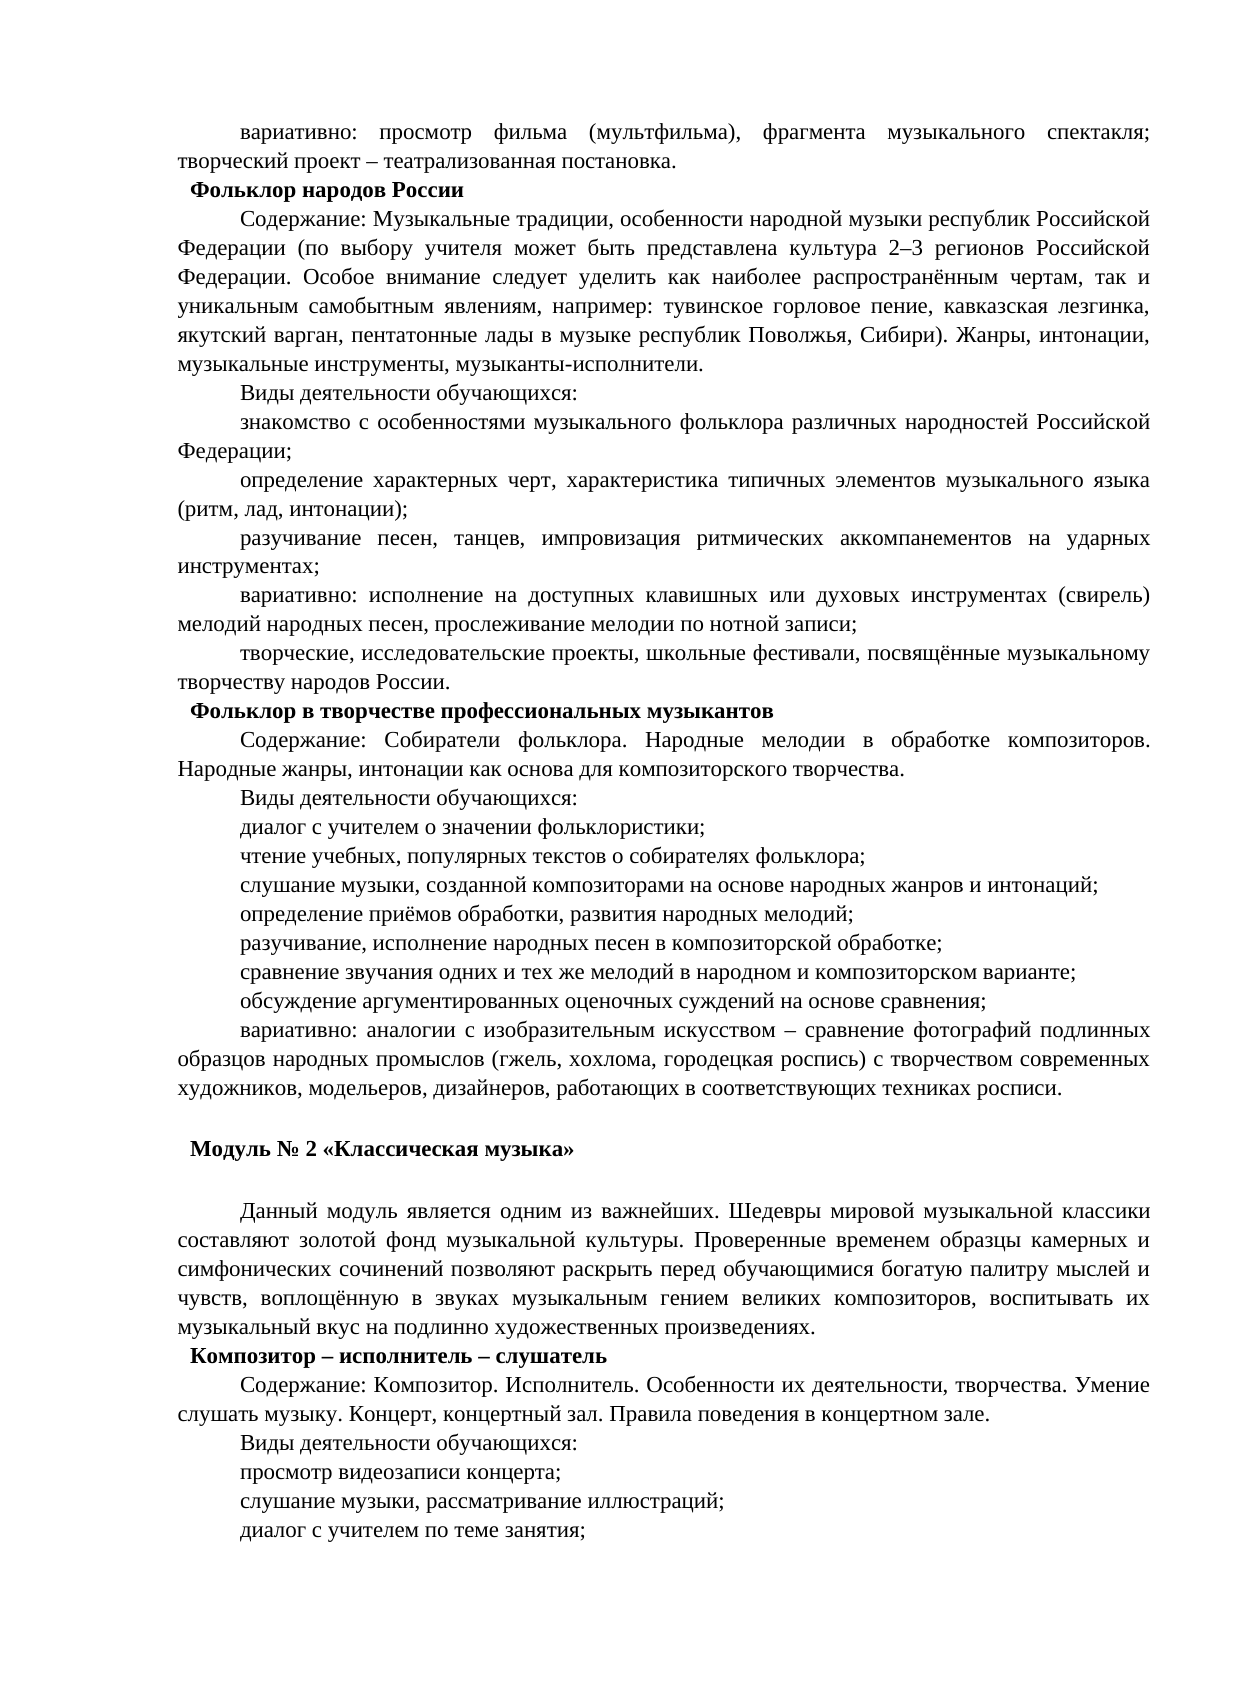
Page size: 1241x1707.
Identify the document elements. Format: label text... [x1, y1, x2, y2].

text Модуль № 2 «Классическая музыка» [190, 1135, 1152, 1161]
text Виды деятельности обучающихся: [177, 379, 1152, 405]
text определение характерных черт, характеристика типичных элементов музыкального языка (ритм, лад, интонации); [177, 466, 1152, 521]
text чтение учебных, популярных текстов о собирателях фольклора; [177, 842, 1152, 868]
text Композитор – исполнитель – слушатель [190, 1342, 1152, 1368]
text диалог с учителем о значении фольклористики; [177, 813, 1152, 839]
text знакомство с особенностями музыкального фольклора различных народностей Российской Федерации; [177, 408, 1152, 463]
text Фольклор народов России [190, 176, 1152, 202]
text определение приёмов обработки, развития народных мелодий; [177, 900, 1152, 926]
text разучивание песен, танцев, импровизация ритмических аккомпанементов на ударных инструментах; [177, 523, 1152, 579]
text вариативно: исполнение на доступных клавишных или духовых инструментах (свирель) мелодий народных песен, прослеживание мелодии по нотной записи; [177, 581, 1152, 637]
text Содержание: Музыкальные традиции, особенности народной музыки республик Российской Федерации (по выбору учителя может быть представлена культура 2–3 регионов Российской Федерации. Особое внимание следует уделить как наиболее распространённым чертам, так и уникальным самобытным явлениям, например: тувинское горловое пение, кавказская лезгинка, якутский варган, пентатонные лады в музыке республик Поволжья, Сибири). Жанры, интонации, музыкальные инструменты, музыканты-исполнители. [177, 205, 1152, 376]
text просмотр видеозаписи концерта; [177, 1458, 1152, 1484]
text вариативно: аналогии с изобразительным искусством – сравнение фотографий подлинных образцов народных промыслов (гжель, хохлома, городецкая роспись) с творчеством современных художников, модельеров, дизайнеров, работающих в соответствующих техниках росписи. [177, 1016, 1152, 1100]
text творческие, исследовательские проекты, школьные фестивали, посвящённые музыкальному творчеству народов России. [177, 639, 1152, 695]
text Содержание: Композитор. Исполнитель. Особенности их деятельности, творчества. Умение слушать музыку. Концерт, концертный зал. Правила поведения в концертном зале. [177, 1371, 1152, 1426]
text Содержание: Собиратели фольклора. Народные мелодии в обработке композиторов. Народные жанры, интонации как основа для композиторского творчества. [177, 726, 1152, 782]
text Виды деятельности обучающихся: [177, 784, 1152, 811]
text вариативно: просмотр фильма (мультфильма), фрагмента музыкального спектакля; творческий проект – театрализованная постановка. [177, 118, 1152, 173]
text сравнение звучания одних и тех же мелодий в народном и композиторском варианте; [177, 958, 1152, 984]
text диалог с учителем по теме занятия; [177, 1516, 1152, 1542]
text обсуждение аргументированных оценочных суждений на основе сравнения; [177, 987, 1152, 1013]
text Данный модуль является одним из важнейших. Шедевры мировой музыкальной классики составляют золотой фонд музыкальной культуры. Проверенные временем образцы камерных и симфонических сочинений позволяют раскрыть перед обучающимися богатую палитру мыслей и чувств, воплощённую в звуках музыкальным гением великих композиторов, воспитывать их музыкальный вкус на подлинно художественных произведениях. [177, 1197, 1152, 1339]
text слушание музыки, рассматривание иллюстраций; [177, 1487, 1152, 1513]
text Фольклор в творчестве профессиональных музыкантов [190, 697, 1152, 724]
text Виды деятельности обучающихся: [177, 1429, 1152, 1455]
text разучивание, исполнение народных песен в композиторской обработке; [177, 929, 1152, 955]
text слушание музыки, созданной композиторами на основе народных жанров и интонаций; [177, 871, 1152, 897]
